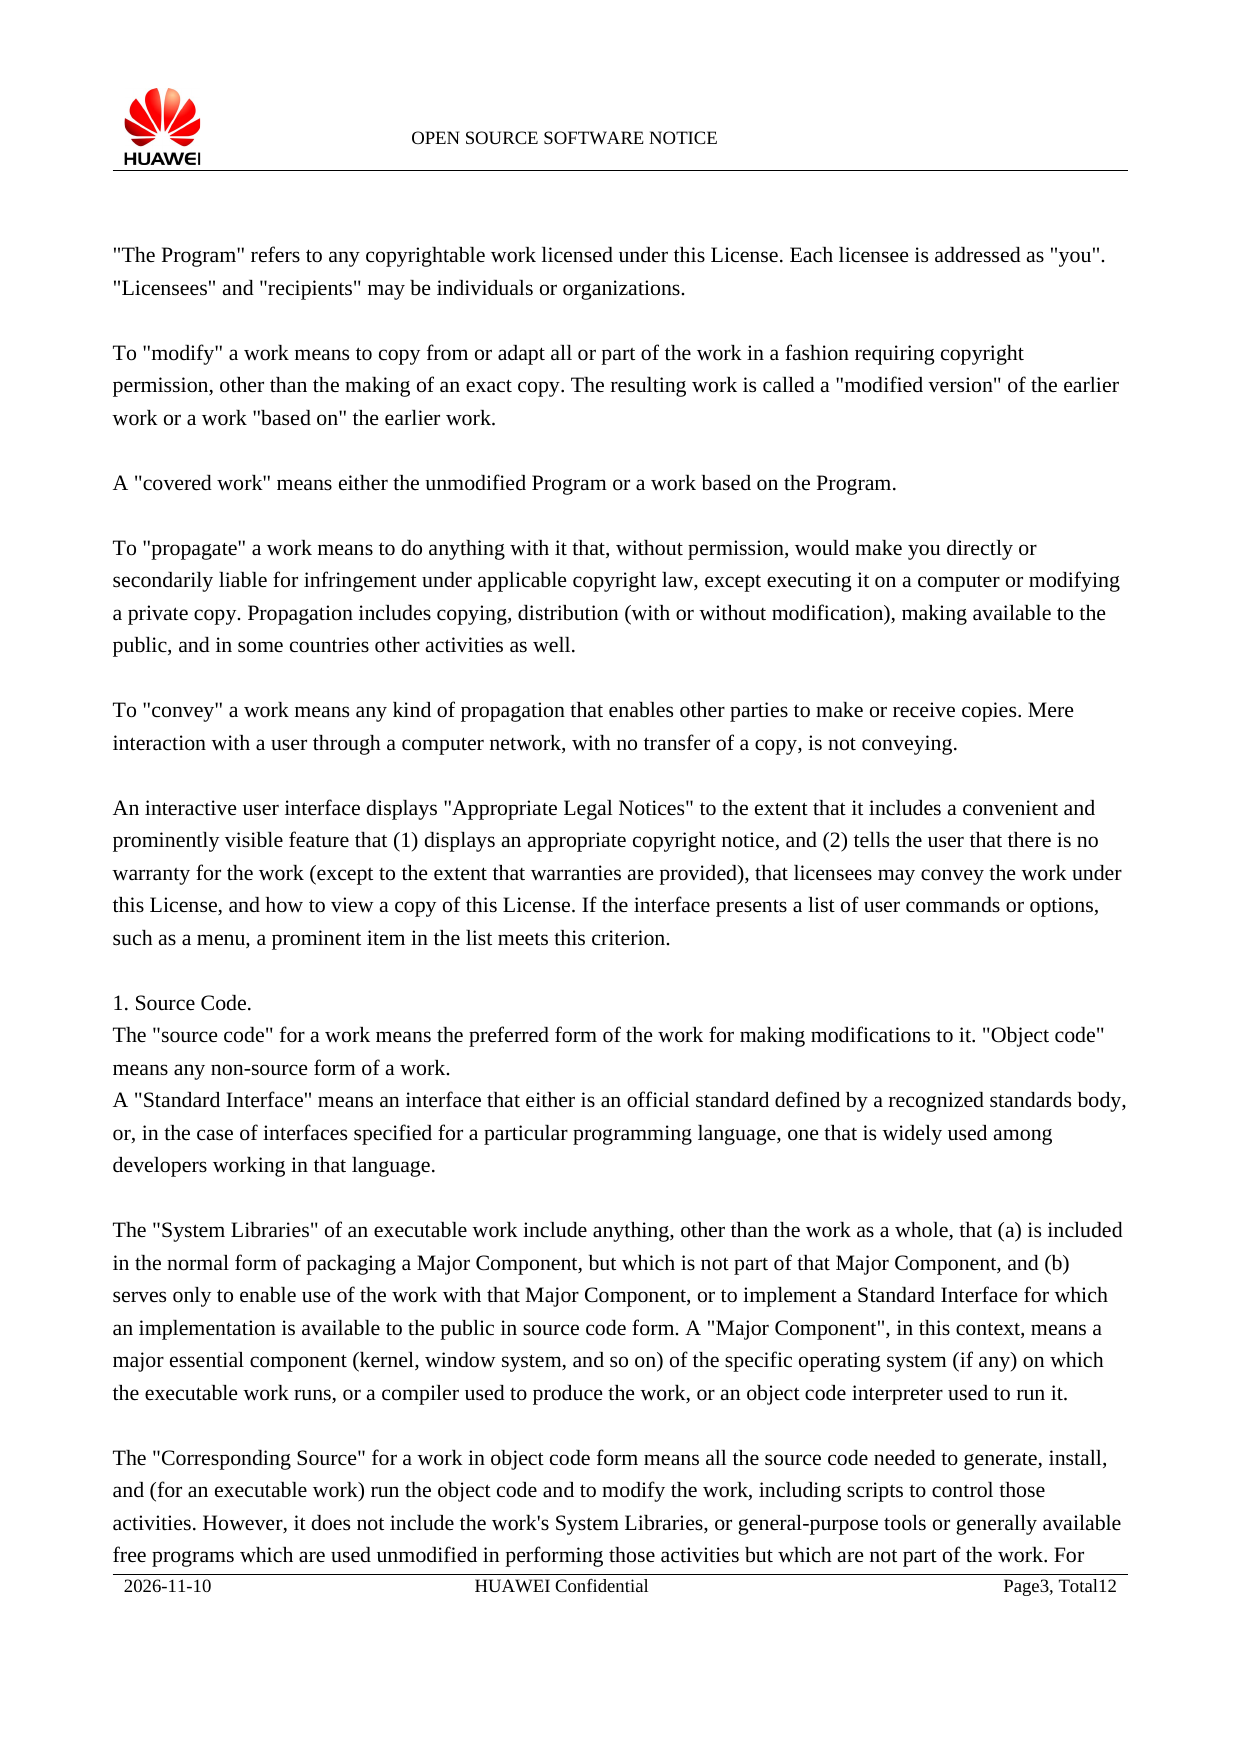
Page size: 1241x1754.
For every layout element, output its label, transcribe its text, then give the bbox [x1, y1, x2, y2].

picture [124, 88, 201, 165]
